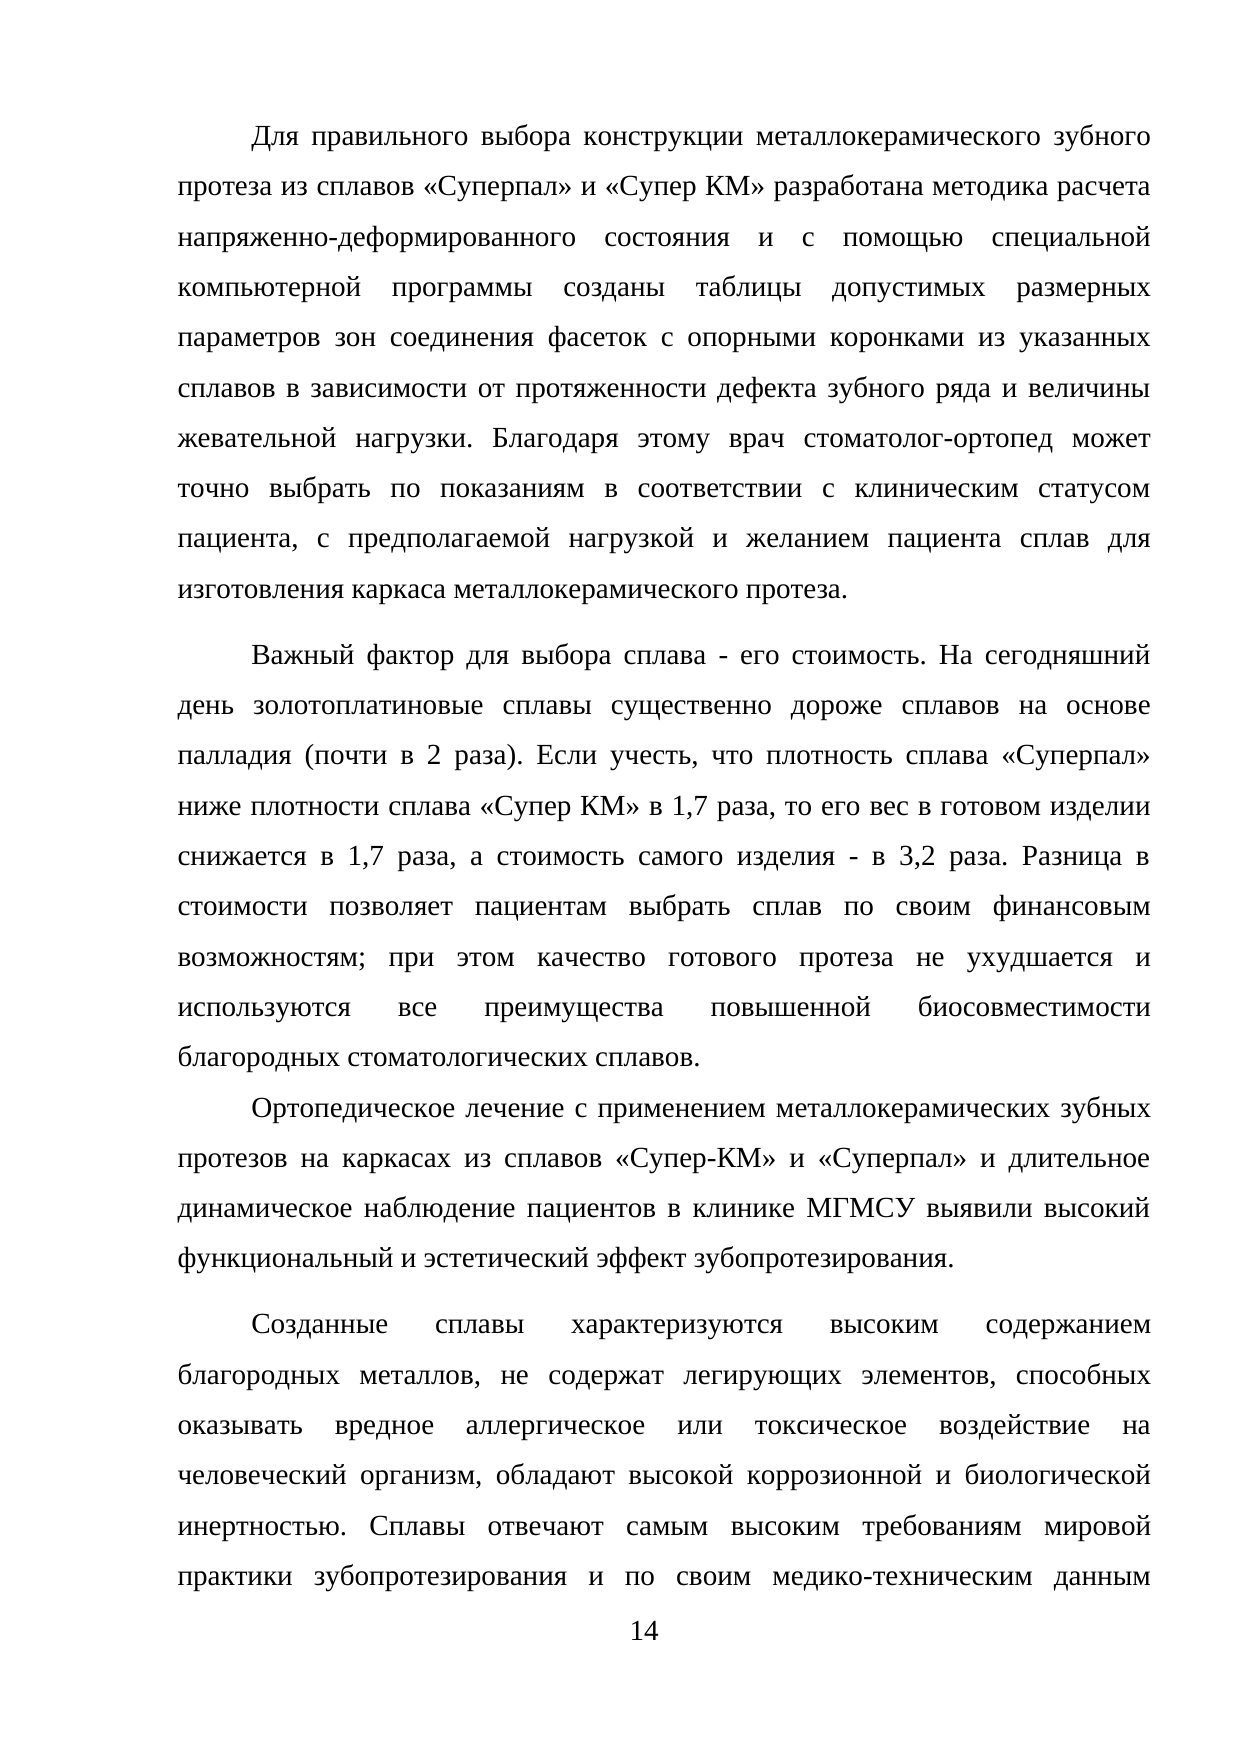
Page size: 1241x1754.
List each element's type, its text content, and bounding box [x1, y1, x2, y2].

text Ортопедическое лечение с применением металлокерамических зубных протезов на каркасах из сплавов «Супер-КМ» и «Суперпал» и длительное динамическое наблюдение пациентов в клинике МГМСУ выявили высокий функциональный и эстетический эффект зубопротезирования. [177, 1090, 1152, 1274]
text Для правильного выбора конструкции металлокерамического зубного протеза из сплавов «Суперпал» и «Супер КМ» разработана методика расчета напряженно-деформированного состояния и с помощью специальной компьютерной программы созданы таблицы допустимых размерных параметров зон соединения фасеток с опорными коронками из указанных сплавов в зависимости от протяженности дефекта зубного ряда и величины жевательной нагрузки. Благодаря этому врач стоматолог-ортопед может точно выбрать по показаниям в соответствии с клиническим статусом пациента, с предполагаемой нагрузкой и желанием пациента сплав для изготовления каркаса металлокерамического протеза. [177, 118, 1152, 604]
text Важный фактор для выбора сплава - его стоимость. На сегодняшний день золотоплатиновые сплавы существенно дороже сплавов на основе палладия (почти в 2 раза). Если учесть, что плотность сплава «Суперпал» ниже плотности сплава «Супер КМ» в 1,7 раза, то его вес в готовом изделии снижается в 1,7 раза, а стоимость самого изделия - в 3,2 раза. Разница в стоимости позволяет пациентам выбрать сплав по своим финансовым возможностям; при этом качество готового протеза не ухудшается и используются все преимущества повышенной биосовместимости благородных стоматологических сплавов. [177, 637, 1152, 1073]
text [177, 1307, 1152, 1592]
